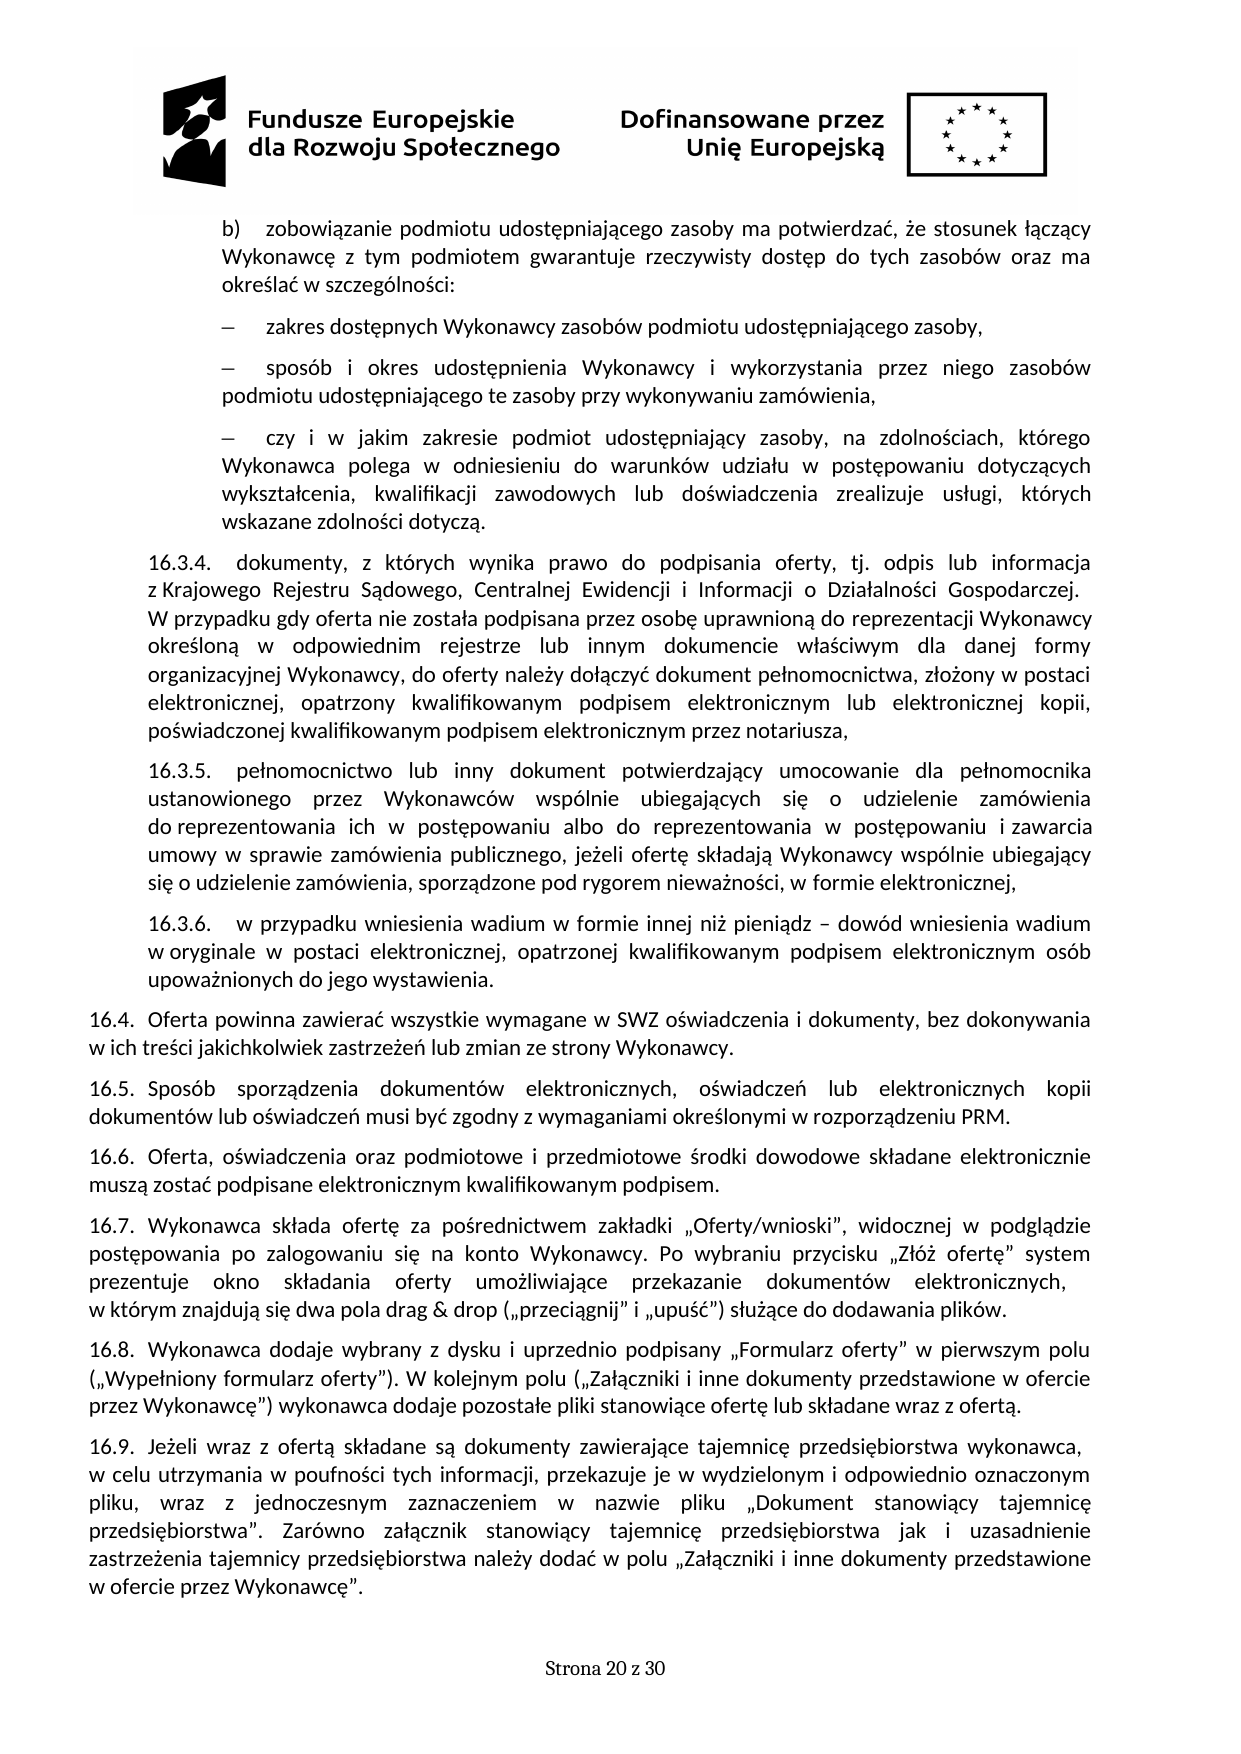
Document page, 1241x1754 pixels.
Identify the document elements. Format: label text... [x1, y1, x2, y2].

list Oferta, oświadczenia oraz podmiotowe i przedmiotowe środki dowodowe składane elektronicznie muszą zostać podpisane elektronicznym kwalifikowanym podpisem. [88, 1142, 1093, 1198]
list Sposób sporządzenia dokumentów elektronicznych, oświadczeń lub elektronicznych kopii dokumentów lub oświadczeń musi być zgodny z wymaganiami określonymi w rozporządzeniu PRM. [88, 1074, 1093, 1130]
list sposób i okres udostępnienia Wykonawcy i wykorzystania przez niego zasobów podmiotu udostępniającego te zasoby przy wykonywaniu zamówienia, [222, 352, 1093, 409]
picture [132, 47, 1078, 215]
list dokumenty, z których wynika prawo do podpisania oferty, tj. odpis lub informacja z Krajowego Rejestru Sądowego, Centralnej Ewidencji i Informacji o Działalności Gospodarczej. W przypadku gdy oferta nie została podpisana przez osobę uprawnioną do reprezentacji Wykonawcy określoną w odpowiednim rejestrze lub innym dokumencie właściwym dla danej formy organizacyjnej Wykonawcy, do oferty należy dołączyć dokument pełnomocnictwa, złożony w postaci elektronicznej, opatrzony kwalifikowanym podpisem elektronicznym lub elektronicznej kopii, poświadczonej kwalifikowanym podpisem elektronicznym przez notariusza, [148, 548, 1093, 744]
list Wykonawca dodaje wybrany z dysku i uprzednio podpisany „Formularz oferty” w pierwszym polu („Wypełniony formularz oferty”). W kolejnym polu („Załączniki i inne dokumenty przedstawione w ofercie przez Wykonawcę”) wykonawca dodaje pozostałe pliki stanowiące ofertę lub składane wraz z ofertą. [88, 1336, 1093, 1420]
list zakres dostępnych Wykonawcy zasobów podmiotu udostępniającego zasoby, [222, 311, 1093, 340]
list Oferta powinna zawierać wszystkie wymagane w SWZ oświadczenia i dokumenty, bez dokonywania w ich treści jakichkolwiek zastrzeżeń lub zmian ze strony Wykonawcy. [88, 1005, 1093, 1061]
list pełnomocnictwo lub inny dokument potwierdzający umocowanie dla pełnomocnika ustanowionego przez Wykonawców wspólnie ubiegających się o udzielenie zamówienia do reprezentowania ich w postępowaniu albo do reprezentowania w postępowaniu i zawarcia umowy w sprawie zamówienia publicznego, jeżeli ofertę składają Wykonawcy wspólnie ubiegający się o udzielenie zamówienia, sporządzone pod rygorem nieważności, w formie elektronicznej, [148, 756, 1093, 896]
list czy i w jakim zakresie podmiot udostępniający zasoby, na zdolnościach, którego Wykonawca polega w odniesieniu do warunków udziału w postępowaniu dotyczących wykształcenia, kwalifikacji zawodowych lub doświadczenia zrealizuje usługi, których wskazane zdolności dotyczą. [222, 422, 1093, 535]
list Jeżeli wraz z ofertą składane są dokumenty zawierające tajemnicę przedsiębiorstwa wykonawca, w celu utrzymania w poufności tych informacji, przekazuje je w wydzielonym i odpowiednio oznaczonym pliku, wraz z jednoczesnym zaznaczeniem w nazwie pliku „Dokument stanowiący tajemnicę przedsiębiorstwa”. Zarówno załącznik stanowiący tajemnicę przedsiębiorstwa jak i uzasadnienie zastrzeżenia tajemnicy przedsiębiorstwa należy dodać w polu „Załączniki i inne dokumenty przedstawione w ofercie przez Wykonawcę”. [88, 1432, 1093, 1600]
list zobowiązanie podmiotu udostępniającego zasoby ma potwierdzać, że stosunek łączący Wykonawcę z tym podmiotem gwarantuje rzeczywisty dostęp do tych zasobów oraz ma określać w szczególności: [222, 214, 1093, 298]
list Wykonawca składa ofertę za pośrednictwem zakładki „Oferty/wnioski”, widocznej w podglądzie postępowania po zalogowaniu się na konto Wykonawcy. Po wybraniu przycisku „Złóż ofertę” system prezentuje okno składania oferty umożliwiające przekazanie dokumentów elektronicznych, w którym znajdują się dwa pola drag & drop („przeciągnij” i „upuść”) służące do dodawania plików. [88, 1211, 1093, 1323]
list w przypadku wniesienia wadium w formie innej niż pieniądz – dowód wniesienia wadium w oryginale w postaci elektronicznej, opatrzonej kwalifikowanym podpisem elektronicznym osób upoważnionych do jego wystawienia. [148, 909, 1093, 993]
